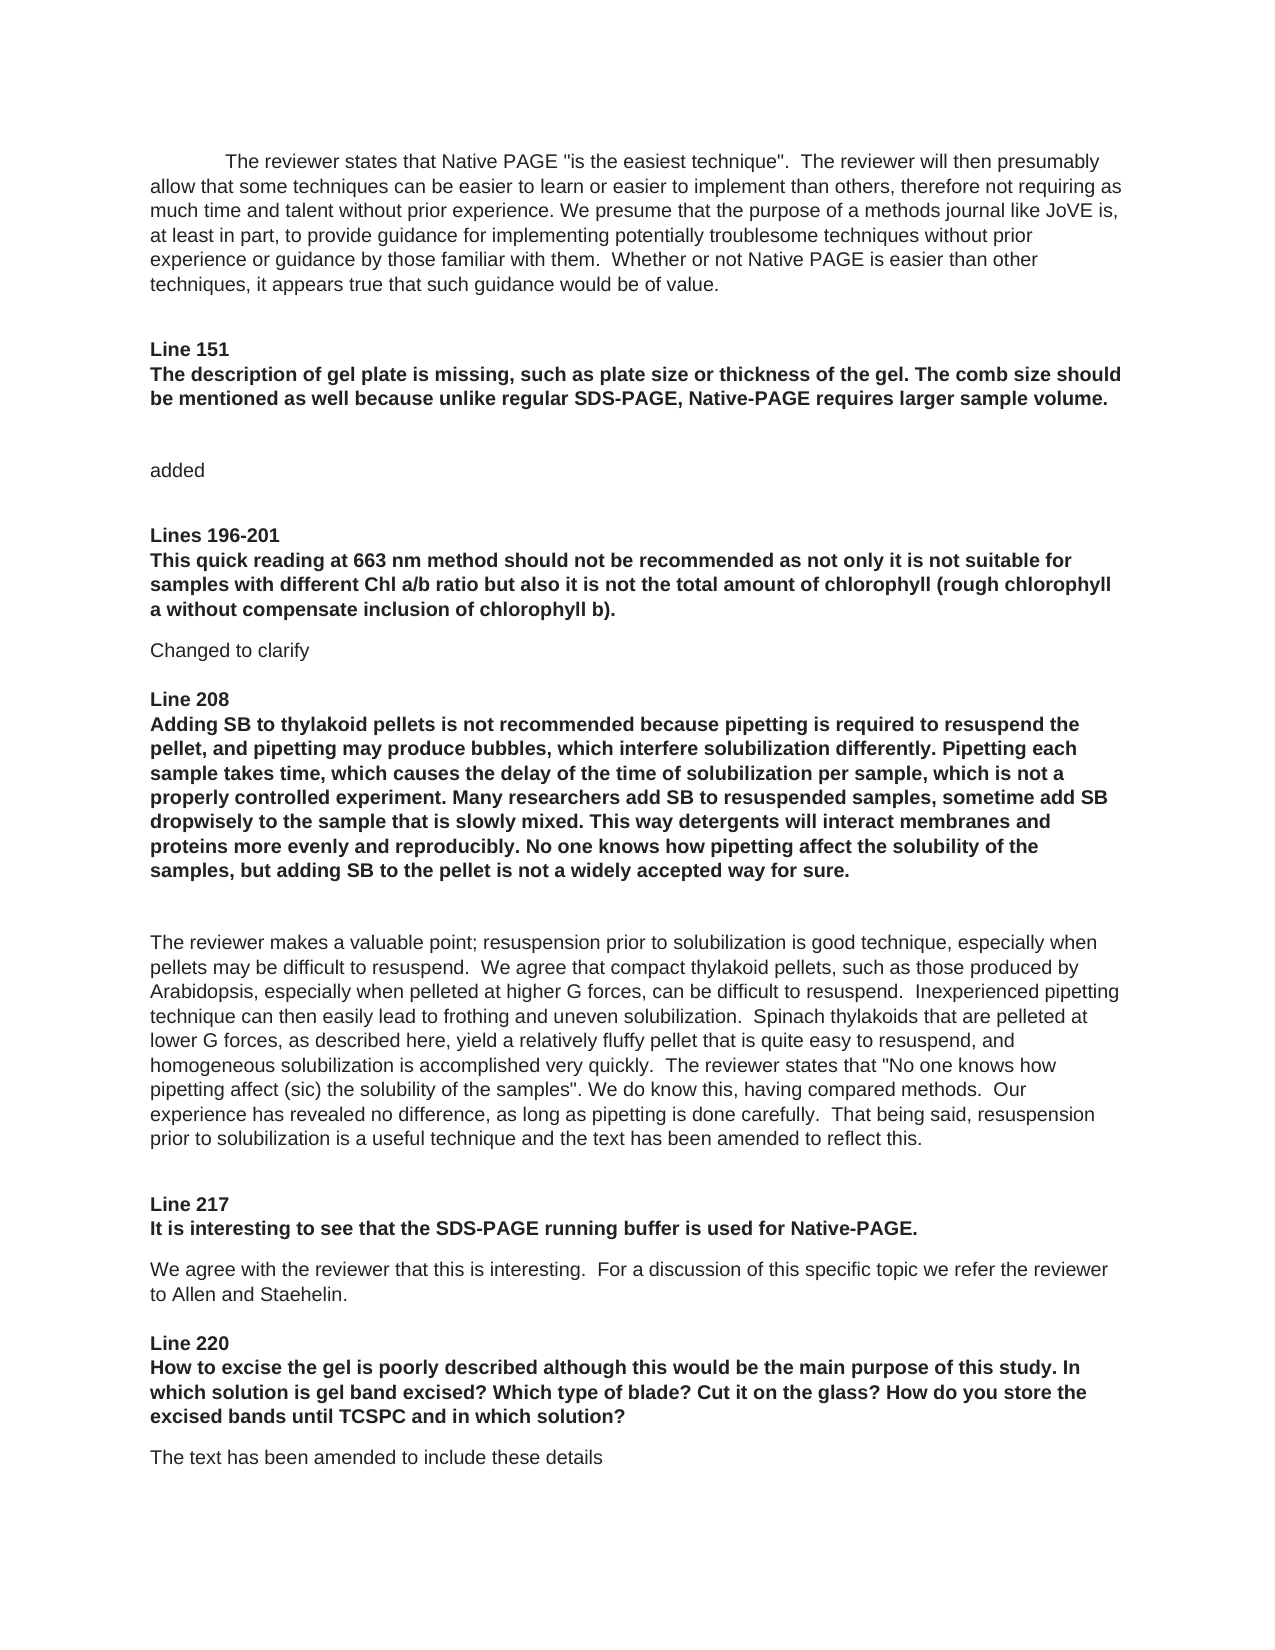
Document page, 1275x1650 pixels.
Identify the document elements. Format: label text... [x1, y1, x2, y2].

text Line 217 It is interesting to see that the SDS-PAGE running buffer is used for Native-PAGE. [150, 1168, 1125, 1240]
text Line 151 The description of gel plate is missing, such as plate size or thickness of the gel. The comb size should be mentioned as well because unlike regular SDS-PAGE, Native-PAGE requires larger sample volume. [150, 313, 1125, 440]
text added [150, 459, 1125, 481]
text We agree with the reviewer that this is interesting. For a discussion of this specific topic we refer the reviewer to Allen and Staehelin. Line 220 How to excise the gel is poorly described although this would be the main purpose of this study. In which solution is gel band excised? Which type of blade? Cut it on the glass? How do you store the excised bands until TCSPC and in which solution? [150, 1258, 1125, 1428]
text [150, 1446, 1125, 1493]
text Lines 196-201 This quick reading at 663 nm method should not be recommended as not only it is not suitable for samples with different Chl a/b ratio but also it is not the total amount of chlorophyll (rough chlorophyll a without compensate inclusion of chlorophyll b). [150, 500, 1125, 621]
text The reviewer makes a valuable point; resuspension prior to solubilization is good technique, especially when pellets may be difficult to resuspend. We agree that compact thylakoid pellets, such as those produced by Arabidopsis, especially when pelleted at higher G forces, can be difficult to resuspend. Inexperienced pipetting technique can then easily lead to frothing and uneven solubilization. Spinach thylakoids that are pelleted at lower G forces, as described here, yield a relatively fluffy pellet that is quite easy to resuspend, and homogeneous solubilization is accomplished very quickly. The reviewer states that "No one knows how pipetting affect (sic) the solubility of the samples". We do know this, having compared methods. Our experience has revealed no difference, as long as pipetting is done carefully. That being said, resuspension prior to solubilization is a useful technique and the text has been amended to reflect this. [150, 931, 1125, 1149]
text The reviewer states that Native PAGE "is the easiest technique". The reviewer will then presumably allow that some techniques can be easier to learn or easier to implement than others, therefore not requiring as much time and talent without prior experience. We presume that the purpose of a methods journal like JoVE is, at least in part, to provide guidance for implementing potentially troublesome techniques without prior experience or guidance by those familiar with them. Whether or not Native PAGE is easier than other techniques, it appears true that such guidance would be of value. [150, 150, 1125, 295]
text Changed to clarify Line 208 Adding SB to thylakoid pellets is not recommended because pipetting is required to resuspend the pellet, and pipetting may produce bubbles, which interfere solubilization differently. Pipetting each sample takes time, which causes the delay of the time of solubilization per sample, which is not a properly controlled experiment. Many researchers add SB to resuspended samples, sometime add SB dropwisely to the sample that is slowly mixed. This way detergents will interact membranes and proteins more evenly and reproducibly. No one knows how pipetting affect the solubility of the samples, but adding SB to the pellet is not a widely accepted way for sure. [150, 639, 1125, 912]
